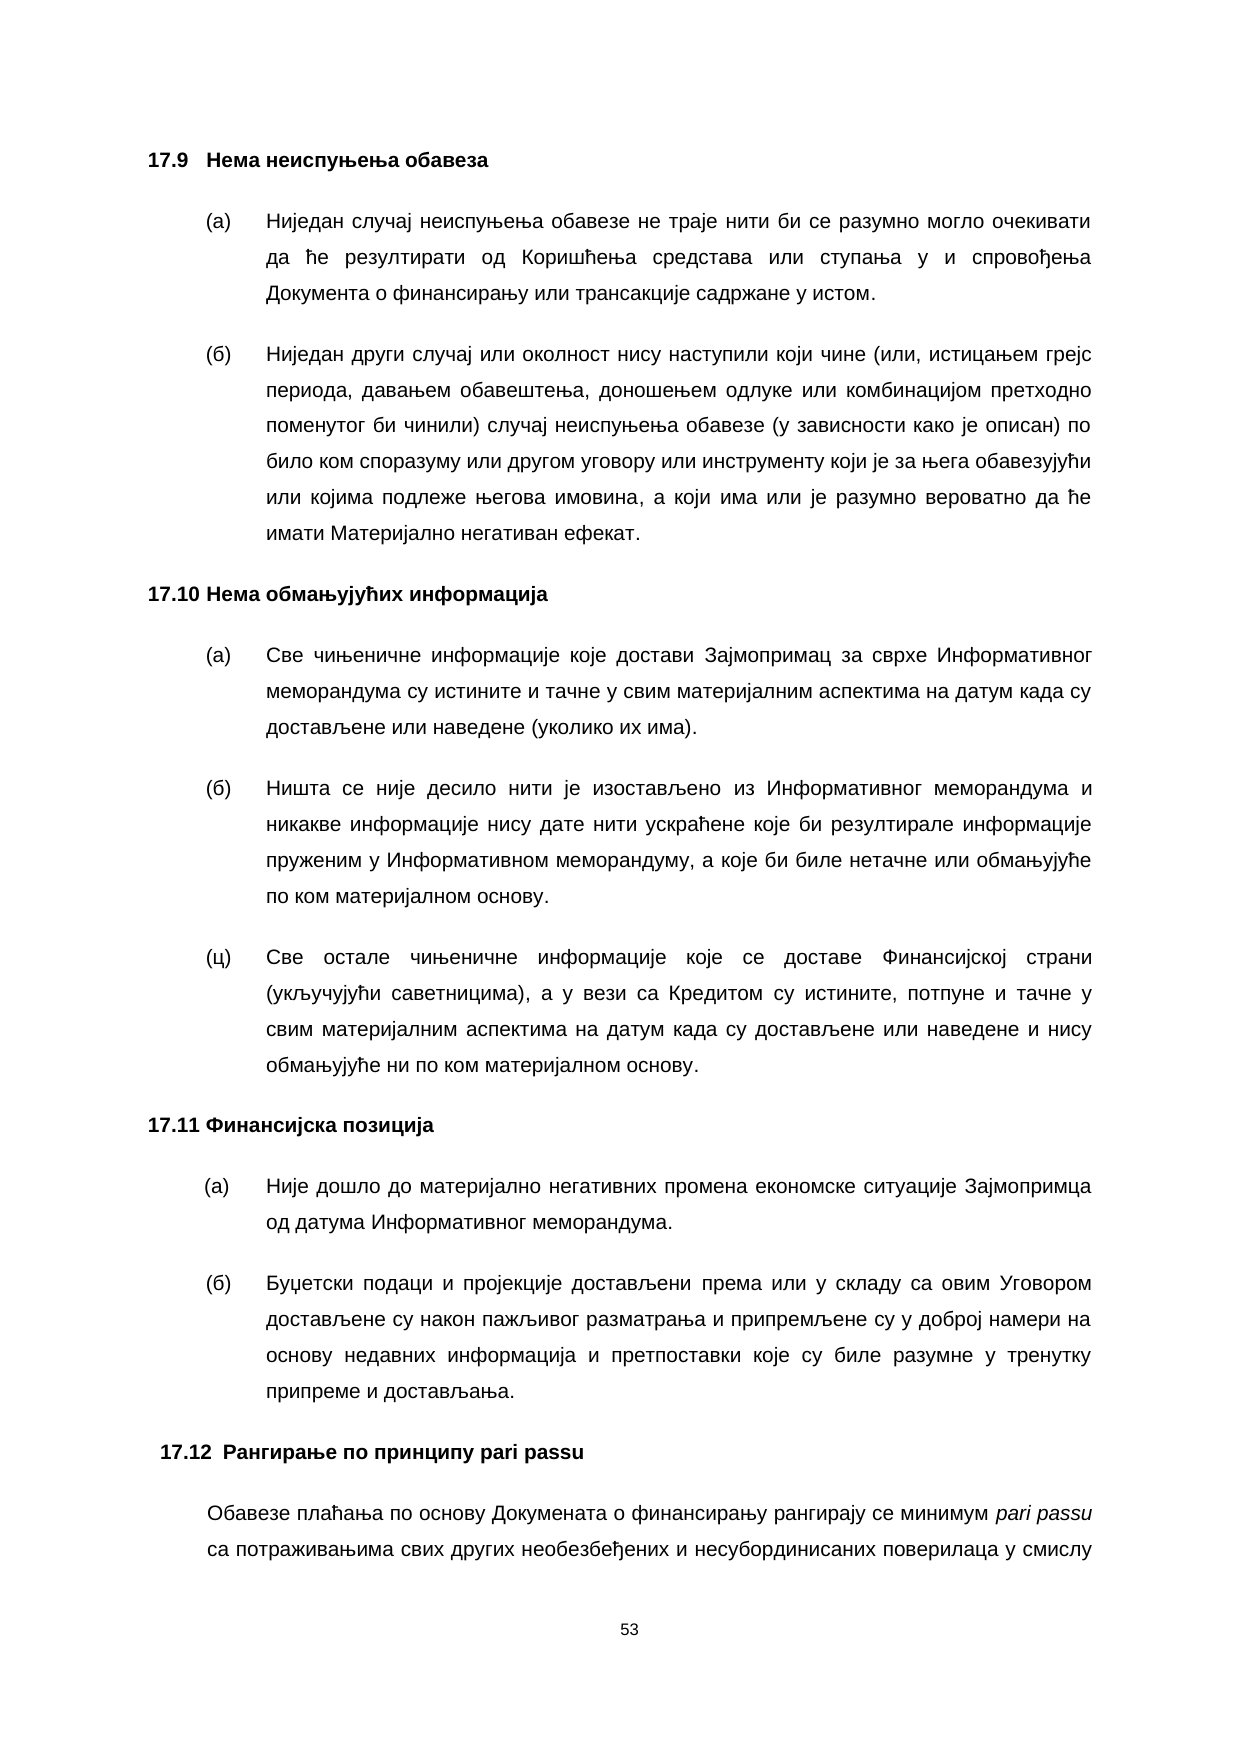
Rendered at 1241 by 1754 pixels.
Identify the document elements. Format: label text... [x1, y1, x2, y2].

list 17.12 Рангирање по принципу pari passu [160, 1440, 1092, 1464]
list (а) Ниједан случај неиспуњења обавезе не траје нити би се разумно могло очекивати да ће резултирати од Коришћења средстава или ступања у и спровођења Документа о финансирању или трансакције садржане у истом. [206, 209, 1092, 304]
list (а) Није дошло до материјално негативних промена економске ситуације Зајмопримца од датума Информативног меморандума. [204, 1174, 1092, 1234]
list 17.10 Нема обмањујућих информација [148, 582, 1092, 606]
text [207, 1501, 1092, 1561]
list (б) Буџетски подаци и пројекције достављени према или у складу са овим Уговором достављене су након пажљивог разматрања и припремљене су у доброј намери на основу недавних информација и претпоставки које су биле разумне у тренутку припреме и достављања. [206, 1271, 1092, 1403]
list (а) Све чињеничне информације које достави Зајмопримац за сврхе Информативног меморандума су истините и тачне у свим материјалним аспектима на датум када су достављене или наведене (уколико их има). [206, 643, 1092, 739]
list (б) Ништа се није десило нити је изостављено из Информативног меморандума и никакве информације нису дате нити ускраћене које би резултирале информације пруженим у Информативном меморандуму, а које би биле нетачне или обмањујуће по ком материјалном основу. [206, 776, 1092, 908]
list (б) Ниједан други случај или околност нису наступили који чине (или, истицањем грејс периода, давањем обавештења, доношењем одлуке или комбинацијом претходно поменутог би чинили) случај неиспуњења обавезе (у зависности како је описан) по било ком споразуму или другом уговору или инструменту који је за њега обавезујући или којима подлеже његова имовина, а који има или је разумно вероватно да ће имати Материјално негативан ефекат. [206, 341, 1092, 545]
list (ц) Све остале чињеничне информације које се доставе Финансијској страни (укључујући саветницима), а у вези са Кредитом су истините, потпуне и тачне у свим материјалним аспектима на датум када су достављене или наведене и нису обмањујуће ни по ком материјалном основу. [206, 944, 1092, 1076]
list 17.11 Финансијска позиција [148, 1113, 1092, 1137]
list 17.9 Нема неиспуњења обавеза [148, 148, 1092, 172]
